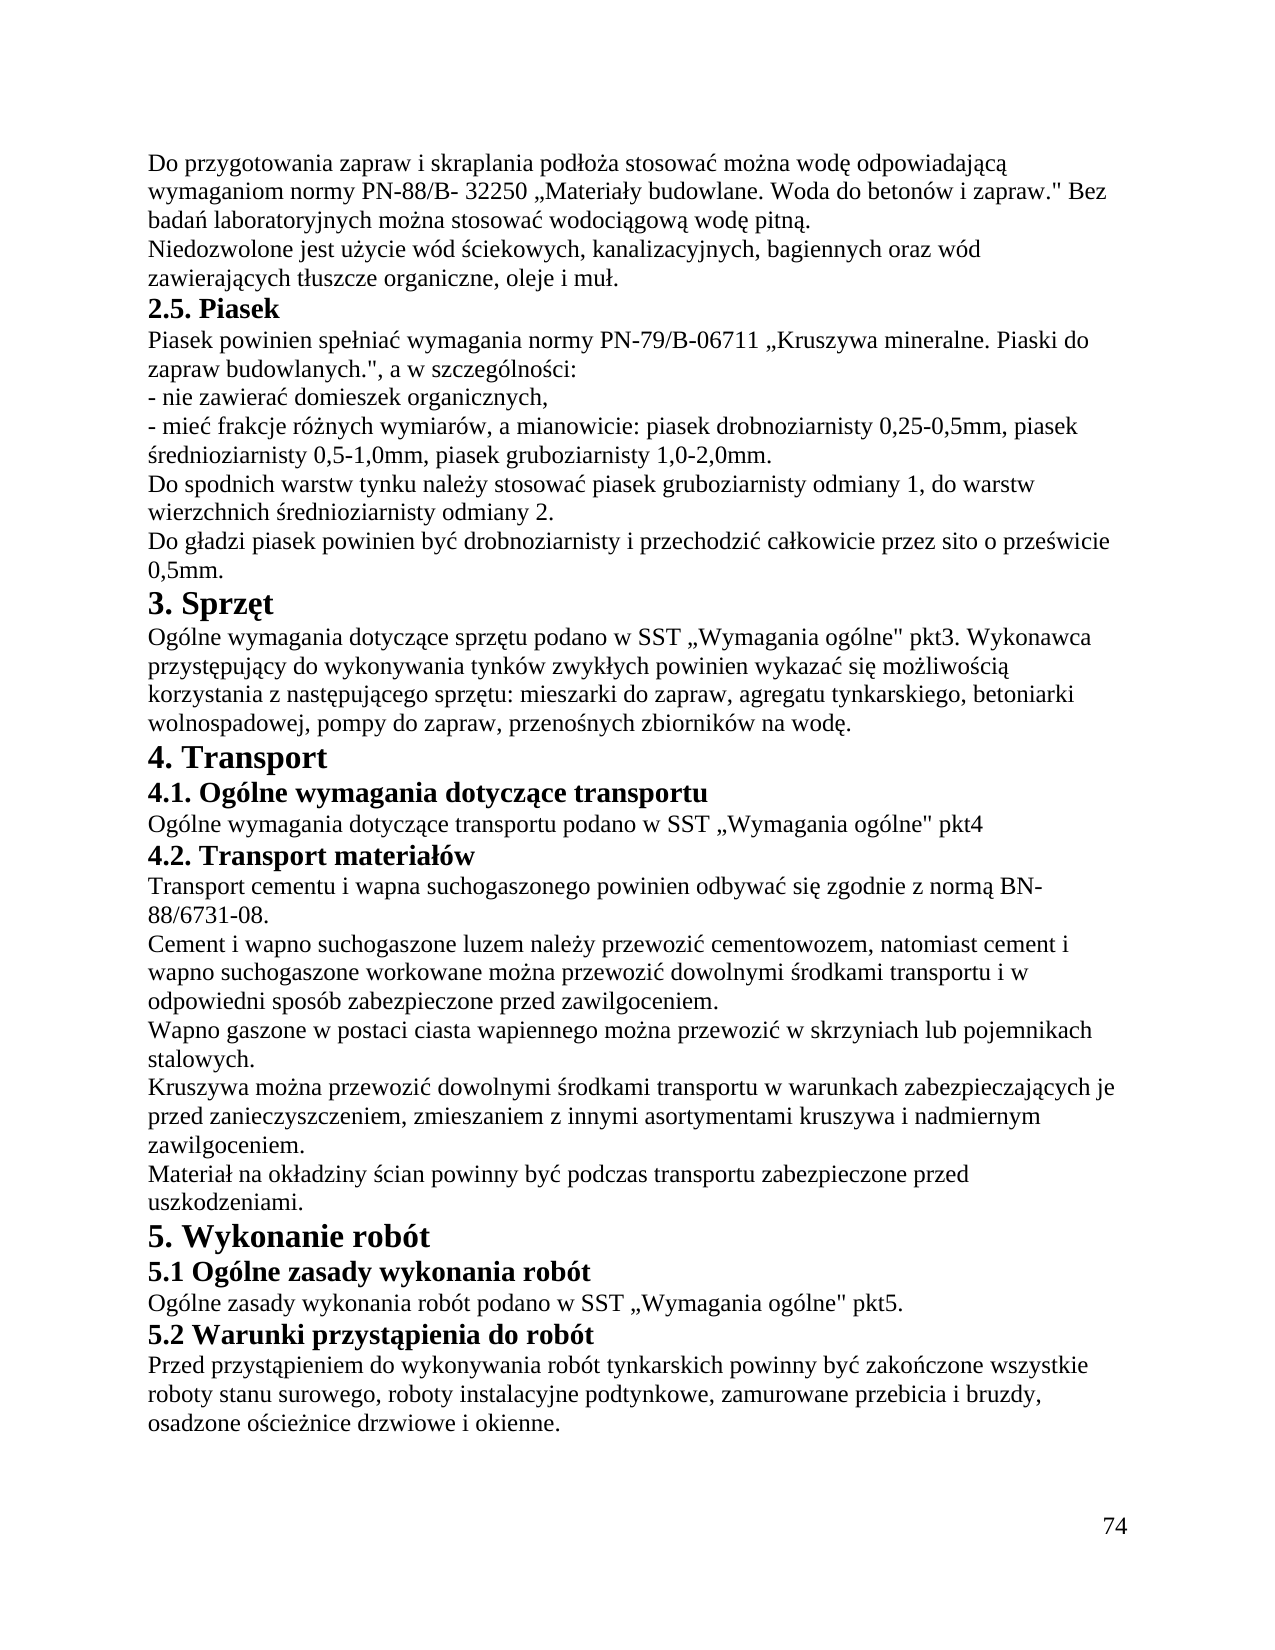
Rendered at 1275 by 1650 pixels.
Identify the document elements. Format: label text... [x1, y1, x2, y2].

text 5.1 Ogólne zasady wykonania robót [148, 1254, 1127, 1288]
text Ogólne wymagania dotyczące transportu podano w SST „Wymagania ogólne" pkt4 [148, 809, 1127, 838]
text - mieć frakcje różnych wymiarów, a mianowicie: piasek drobnoziarnisty 0,25-0,5mm, piasek średnioziarnisty 0,5-1,0mm, piasek gruboziarnisty 1,0-2,0mm. [148, 411, 1127, 469]
text Ogólne wymagania dotyczące sprzętu podano w SST „Wymagania ogólne" pkt3. Wykonawca [148, 622, 1127, 651]
text Ogólne zasady wykonania robót podano w SST „Wymagania ogólne" pkt5. [148, 1288, 1127, 1317]
text 2.5. Piasek [148, 291, 1127, 325]
text 4. Transport [148, 737, 1127, 775]
text Piasek powinien spełniać wymagania normy PN-79/B-06711 „Kruszywa mineralne. Piaski do zapraw budowlanych.", a w szczególności: [148, 325, 1127, 382]
text 5. Wykonanie robót [148, 1216, 1127, 1254]
text Do spodnich warstw tynku należy stosować piasek gruboziarnisty odmiany 1, do warstw wierzchnich średnioziarnisty odmiany 2. [148, 469, 1127, 526]
text 4.1. Ogólne wymagania dotyczące transportu [148, 775, 1127, 809]
text - nie zawierać domieszek organicznych, [148, 382, 1127, 411]
text Do gładzi piasek powinien być drobnoziarnisty i przechodzić całkowicie przez sito o prześwicie 0,5mm. [148, 526, 1127, 584]
text 5.2 Warunki przystąpienia do robót [148, 1317, 1127, 1350]
text Transport cementu i wapna suchogaszonego powinien odbywać się zgodnie z normą BN-88/6731-08. [148, 871, 1127, 929]
text przystępujący do wykonywania tynków zwykłych powinien wykazać się możliwością korzystania z następującego sprzętu: mieszarki do zapraw, agregatu tynkarskiego, betoniarki wolnospadowej, pompy do zapraw, przenośnych zbiorników na wodę. [148, 651, 1127, 737]
text 4.2. Transport materiałów [148, 838, 1127, 871]
text Przed przystąpieniem do wykonywania robót tynkarskich powinny być zakończone wszystkie roboty stanu surowego, roboty instalacyjne podtynkowe, zamurowane przebicia i bruzdy, osadzone ościeżnice drzwiowe i okienne. [148, 1350, 1127, 1437]
text Materiał na okładziny ścian powinny być podczas transportu zabezpieczone przed uszkodzeniami. [148, 1159, 1127, 1216]
text Do przygotowania zapraw i skraplania podłoża stosować można wodę odpowiadającą wymaganiom normy PN-88/B- 32250 „Materiały budowlane. Woda do betonów i zapraw." Bez badań laboratoryjnych można stosować wodociągową wodę pitną. [148, 148, 1127, 234]
text Niedozwolone jest użycie wód ściekowych, kanalizacyjnych, bagiennych oraz wód zawierających tłuszcze organiczne, oleje i muł. [148, 234, 1127, 291]
text Cement i wapno suchogaszone luzem należy przewozić cementowozem, natomiast cement i wapno suchogaszone workowane można przewozić dowolnymi środkami transportu i w odpowiedni sposób zabezpieczone przed zawilgoceniem. [148, 929, 1127, 1015]
text Kruszywa można przewozić dowolnymi środkami transportu w warunkach zabezpieczających je przed zanieczyszczeniem, zmieszaniem z innymi asortymentami kruszywa i nadmiernym zawilgoceniem. [148, 1072, 1127, 1159]
text 3. Sprzęt [148, 584, 1127, 622]
text Wapno gaszone w postaci ciasta wapiennego można przewozić w skrzyniach lub pojemnikach stalowych. [148, 1015, 1127, 1072]
